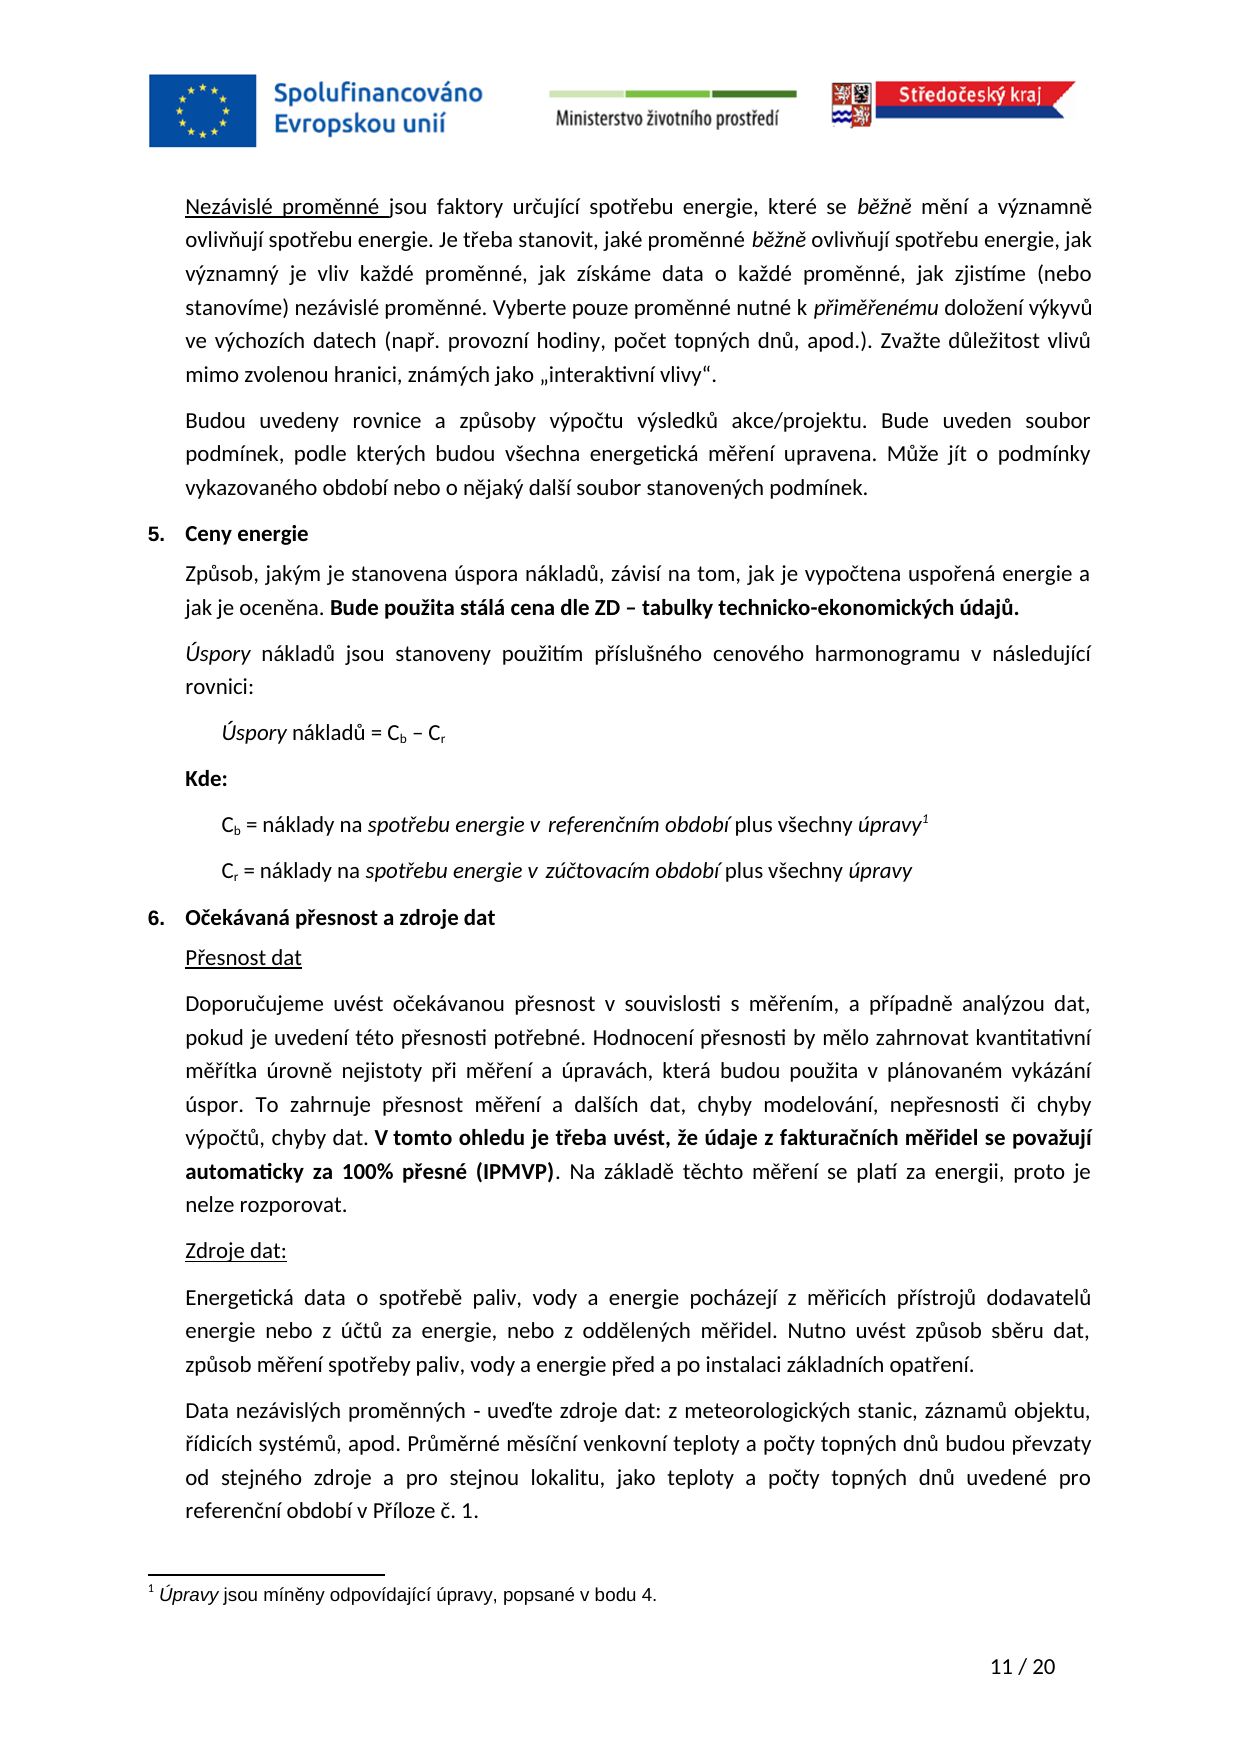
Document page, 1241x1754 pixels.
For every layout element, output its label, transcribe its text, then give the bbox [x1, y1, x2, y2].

text Energetická data o spotřebě paliv, vody a energie pocházejí z měřicích přístrojů dodavatelů energie nebo z účtů za energie, nebo z oddělených měřidel. Nutno uvést způsob sběru dat, způsob měření spotřeby paliv, vody a energie před a po instalaci základních opatření. [185, 1283, 1093, 1378]
picture [147, 73, 1092, 148]
text Kde: [185, 764, 1093, 793]
text Data nezávislých proměnných ‐ uveďte zdroje dat: z meteorologických stanic, záznamů objektu, řídicích systémů, apod. Průměrné měsíční venkovní teploty a počty topných dnů budou převzaty od stejného zdroje a pro stejnou lokalitu, jako teploty a počty topných dnů uvedené pro referenční období v Příloze č. 1. [185, 1396, 1093, 1524]
text Cb = náklady na spotřebu energie v referenčním období plus všechny úpravy [221, 811, 1093, 839]
list Ceny energie [148, 519, 1093, 547]
text Úspory nákladů jsou stanoveny použitím příslušného cenového harmonogramu v následující rovnici: [185, 639, 1093, 701]
text Zdroje dat: [185, 1237, 1093, 1264]
text Cr = náklady na spotřebu energie v zúčtovacím období plus všechny úpravy [221, 857, 1093, 885]
text Přesnost dat [185, 943, 1093, 971]
text Způsob, jakým je stanovena úspora nákladů, závisí na tom, jak je vypočtena uspořená energie a jak je oceněna. Bude použita stálá cena dle ZD – tabulky technicko-ekonomických údajů. [185, 559, 1093, 621]
text Nezávislé proměnné jsou faktory určující spotřebu energie, které se běžně mění a významně ovlivňují spotřebu energie. Je třeba stanovit, jaké proměnné běžně ovlivňují spotřebu energie, jak významný je vliv každé proměnné, jak získáme data o každé proměnné, jak zjistíme (nebo stanovíme) nezávislé proměnné. Vyberte pouze proměnné nutné k přiměřenému doložení výkyvů ve výchozích datech (např. provozní hodiny, počet topných dnů, apod.). Zvažte důležitost vlivů mimo zvolenou hranici, známých jako „interaktivní vlivy“. [185, 192, 1093, 388]
text Doporučujeme uvést očekávanou přesnost v souvislosti s měřením, a případně analýzou dat, pokud je uvedení této přesnosti potřebné. Hodnocení přesnosti by mělo zahrnovat kvantitativní měřítka úrovně nejistoty při měření a úpravách, která budou použita v plánovaném vykázání úspor. To zahrnuje přesnost měření a dalších dat, chyby modelování, nepřesnosti či chyby výpočtů, chyby dat. V tomto ohledu je třeba uvést, že údaje z fakturačních měřidel se považují automaticky za 100% přesné (IPMVP). Na základě těchto měření se platí za energii, proto je nelze rozporovat. [185, 989, 1093, 1218]
text Úspory nákladů = Cb – Cr [221, 718, 1093, 747]
list Očekávaná přesnost a zdroje dat [148, 903, 1093, 931]
text Budou uvedeny rovnice a způsoby výpočtu výsledků akce/projektu. Bude uveden soubor podmínek, podle kterých budou všechna energetická měření upravena. Může jít o podmínky vykazovaného období nebo o nějaký další soubor stanovených podmínek. [185, 406, 1093, 501]
